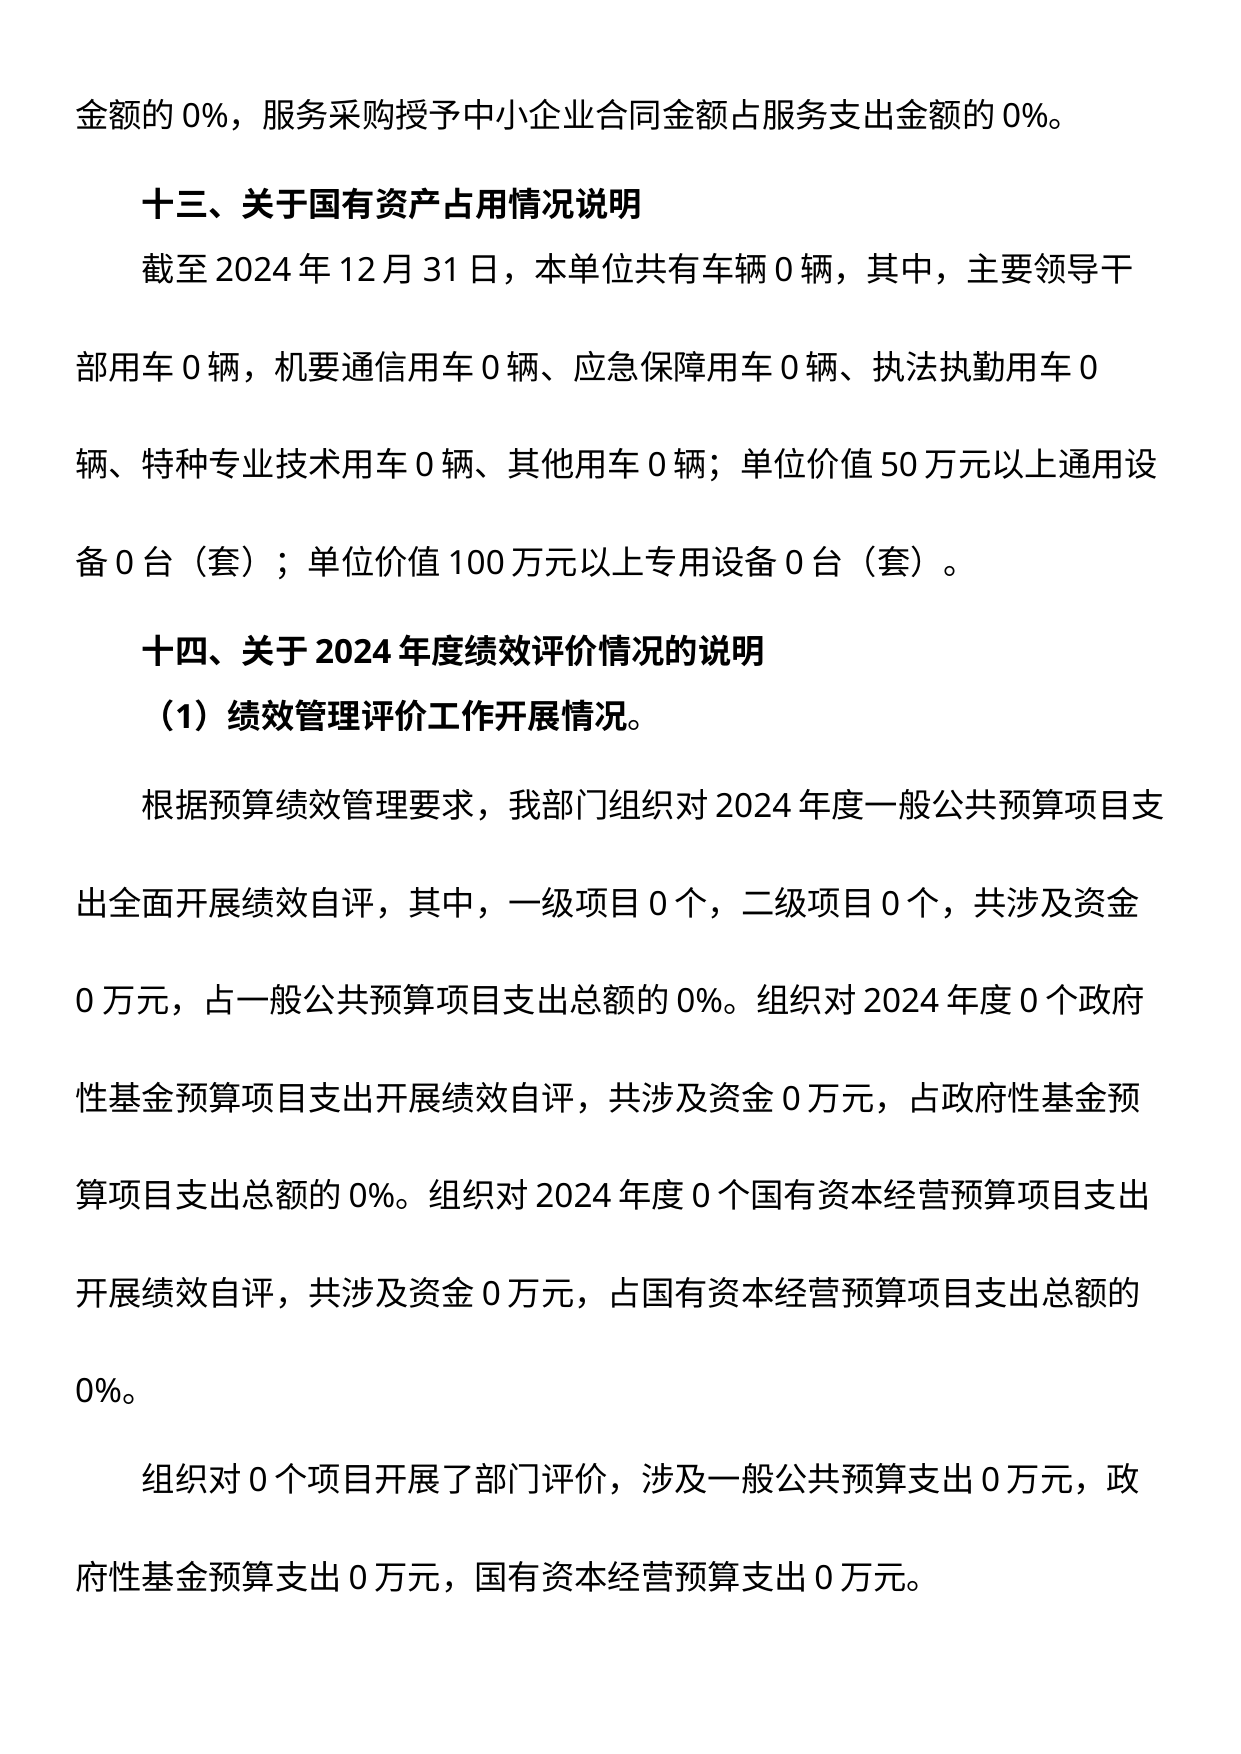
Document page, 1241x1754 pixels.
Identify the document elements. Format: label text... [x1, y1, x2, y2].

text 根据预算绩效管理要求，我部门组织对2024年度一般公共预算项目支出全面开展绩效自评，其中，一级项目0个，二级项目0个，共涉及资金0 万元，占一般公共预算项目支出总额的0%。组织对2024年度0个政府性基金预算项目支出开展绩效自评，共涉及资金0万元，占政府性基金预算项目支出总额的0%。组织对2024年度0个国有资本经营预算项目支出开展绩效自评，共涉及资金0万元，占国有资本经营预算项目支出总额的0%。 [75, 771, 1165, 1421]
text 截至2024年12月31日，本单位共有车辆0辆，其中，主要领导干部用车0辆，机要通信用车0辆、应急保障用车0辆、执法执勤用车0辆、特种专业技术用车0辆、其他用车0辆；单位价值50万元以上通用设备0台（套）；单位价值100万元以上专用设备0台（套）。 [75, 235, 1165, 592]
text 十四、关于2024年度绩效评价情况的说明 [75, 617, 1165, 682]
text 组织对0个项目开展了部门评价，涉及一般公共预算支出0万元，政府性基金预算支出0万元，国有资本经营预算支出0万元。 [75, 1445, 1165, 1607]
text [75, 81, 1165, 146]
text （1）绩效管理评价工作开展情况。 [75, 682, 1165, 747]
text 十三、关于国有资产占用情况说明 [75, 170, 1165, 235]
